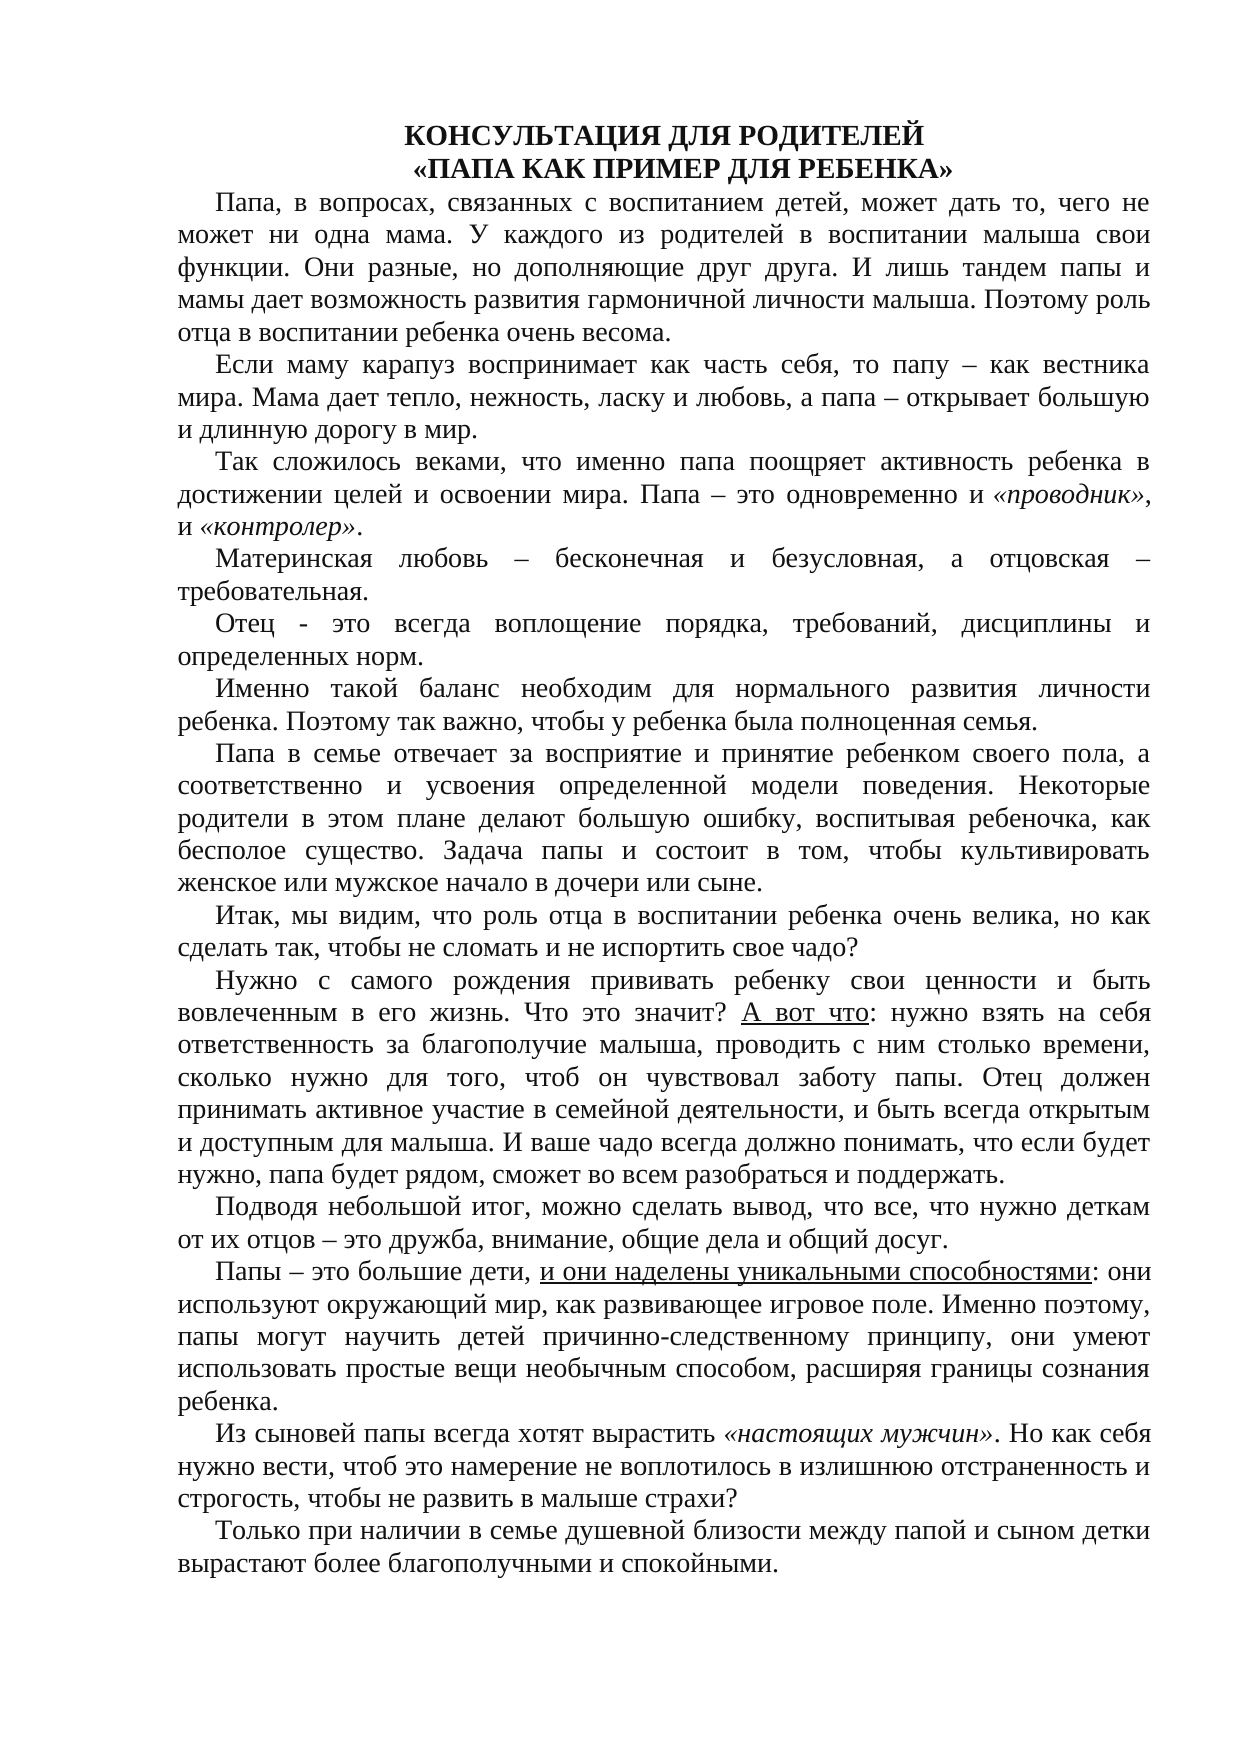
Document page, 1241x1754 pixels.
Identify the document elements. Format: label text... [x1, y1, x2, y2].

text Папы – это большие дети, и они наделены уникальными способностями: они используют окружающий мир, как развивающее игровое поле. Именно поэтому, папы могут научить детей причинно-следственному принципу, они умеют использовать простые вещи необычным способом, расширяя границы сознания ребенка. [177, 1254, 1152, 1416]
text Подводя небольшой итог, можно сделать вывод, что все, что нужно деткам от их отцов – это дружба, внимание, общие дела и общий досуг. [177, 1189, 1152, 1254]
text Только при наличии в семье душевной близости между папой и сыном детки вырастают более благополучными и спокойными. [177, 1513, 1152, 1578]
text КОНСУЛЬТАЦИЯ ДЛЯ РОДИТЕЛЕЙ [177, 118, 1152, 152]
text Если маму карапуз воспринимает как часть себя, то папу – как вестника мира. Мама дает тепло, нежность, ласку и любовь, а папа – открывает большую и длинную дорогу в мир. [177, 347, 1152, 444]
text Именно такой баланс необходим для нормального развития личности ребенка. Поэтому так важно, чтобы у ребенка была полноценная семья. [177, 671, 1152, 736]
text Из сыновей папы всегда хотят вырастить «настоящих мужчин». Но как себя нужно вести, чтоб это намерение не воплотилось в излишнюю отстраненность и строгость, чтобы не развить в малыше страхи? [177, 1416, 1152, 1513]
text Итак, мы видим, что роль отца в воспитании ребенка очень велика, но как сделать так, чтобы не сломать и не испортить свое чадо? [177, 898, 1152, 963]
text Папа в семье отвечает за восприятие и принятие ребенком своего пола, а соответственно и усвоения определенной модели поведения. Некоторые родители в этом плане делают большую ошибку, воспитывая ребеночка, как бесполое существо. Задача папы и состоит в том, чтобы культивировать женское или мужское начало в дочери или сыне. [177, 736, 1152, 898]
text Так сложилось веками, что именно папа поощряет активность ребенка в достижении целей и освоении мира. Папа – это одновременно и «проводник», и «контролер». [177, 444, 1152, 542]
text Нужно с самого рождения прививать ребенку свои ценности и быть вовлеченным в его жизнь. Что это значит? А вот что: нужно взять на себя ответственность за благополучие малыша, проводить с ним столько времени, сколько нужно для того, чтоб он чувствовал заботу папы. Отец должен принимать активное участие в семейной деятельности, и быть всегда открытым и доступным для малыша. И ваше чадо всегда должно понимать, что если будет нужно, папа будет рядом, сможет во всем разобраться и поддержать. [177, 963, 1152, 1189]
text Папа, в вопросах, связанных с воспитанием детей, может дать то, чего не может ни одна мама. У каждого из родителей в воспитании малыша свои функции. Они разные, но дополняющие друг друга. И лишь тандем папы и мамы дает возможность развития гармоничной личности малыша. Поэтому роль отца в воспитании ребенка очень весома. [177, 185, 1152, 347]
text Материнская любовь – бесконечная и безусловная, а отцовская – требовательная. [177, 542, 1152, 606]
text Отец - это всегда воплощение порядка, требований, дисциплины и определенных норм. [177, 606, 1152, 671]
text «ПАПА КАК ПРИМЕР ДЛЯ РЕБЕНКА» [177, 152, 1152, 185]
